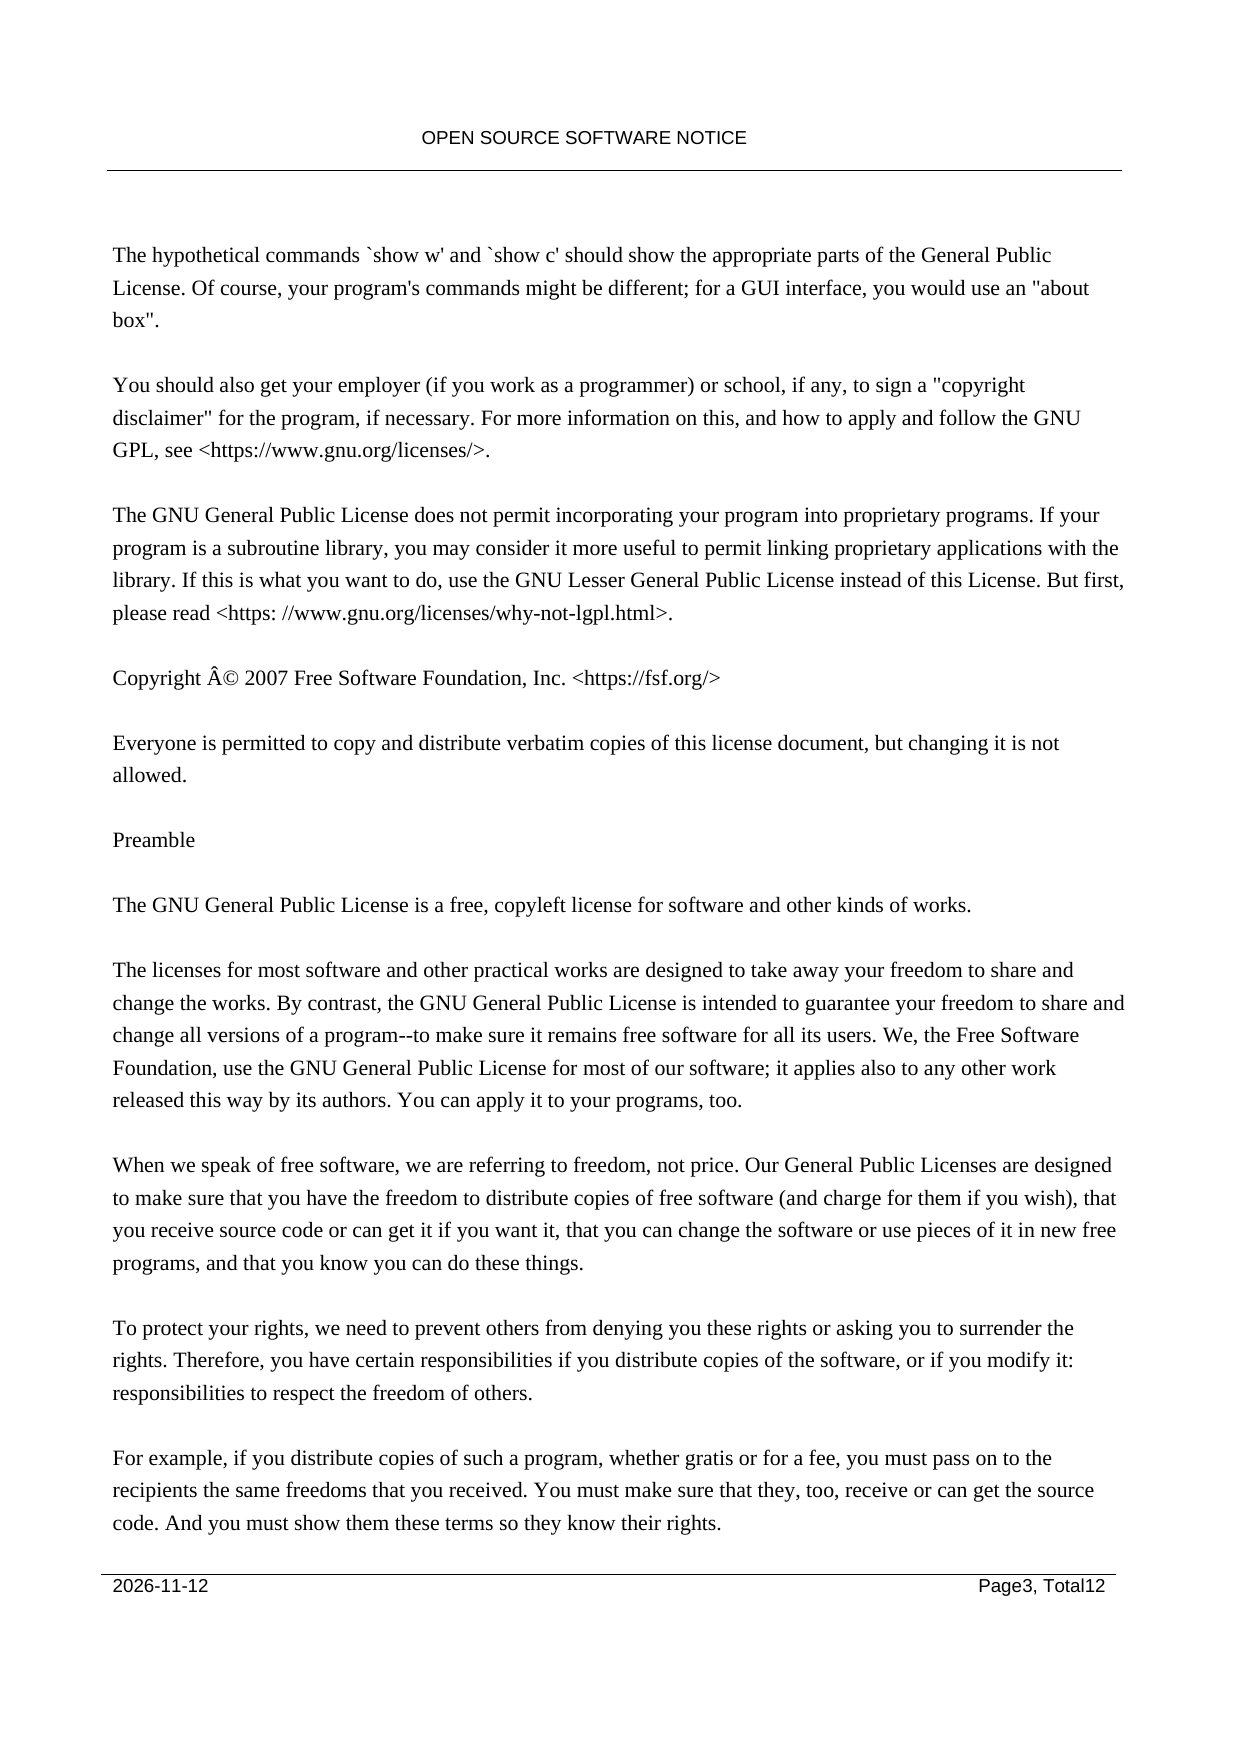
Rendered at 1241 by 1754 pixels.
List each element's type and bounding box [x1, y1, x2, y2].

text [112, 206, 1128, 1539]
